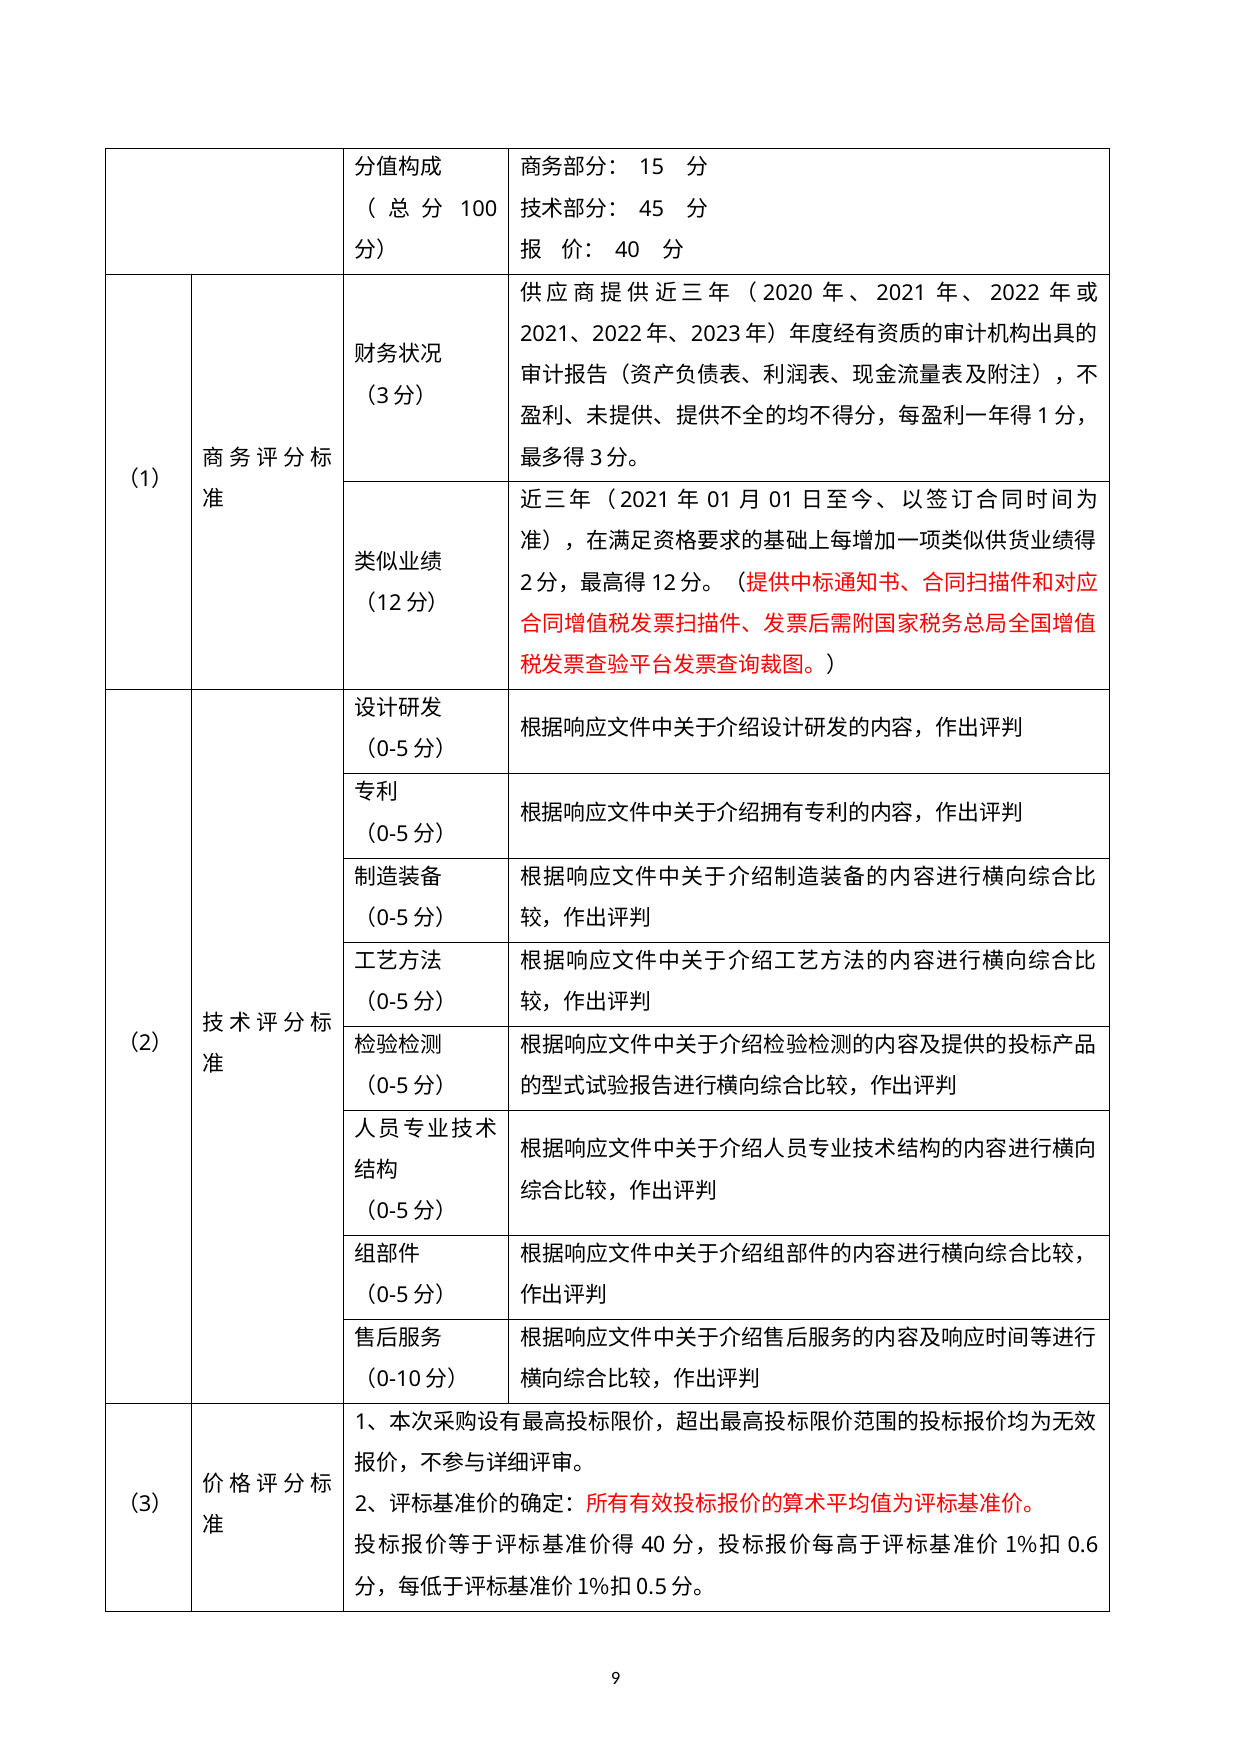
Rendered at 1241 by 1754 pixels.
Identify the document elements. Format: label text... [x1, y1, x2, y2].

table_cell 商务评分标准 [192, 275, 343, 689]
table_cell （2） [106, 690, 191, 1403]
table_cell 检验检测 （0-5分） [344, 1027, 508, 1110]
table_header 分值构成 （总分100分） [344, 149, 508, 273]
table_cell 人员专业技术结构 （0-5分） [344, 1111, 508, 1235]
table_cell 根据响应文件中关于介绍拥有专利的内容，作出评判 [509, 774, 1109, 858]
table_cell 工艺方法 （0-5分） [344, 943, 508, 1026]
table_cell 组部件 （0-5分） [344, 1236, 508, 1319]
table_cell （3） [106, 1404, 191, 1611]
table_cell 专利 （0-5分） [344, 774, 508, 858]
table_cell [344, 1404, 1109, 1611]
table_cell 设计研发 （0-5分） [344, 690, 508, 773]
table_cell 价格评分标准 [192, 1404, 343, 1611]
table_cell 根据响应文件中关于介绍售后服务的内容及响应时间等进行横向综合比较，作出评判 [509, 1320, 1109, 1403]
table_cell 根据响应文件中关于介绍检验检测的内容及提供的投标产品的型式试验报告进行横向综合比较，作出评判 [509, 1027, 1109, 1110]
table_cell 供应商提供近三年（2020年、2021年、2022年或2021、2022年、2023年）年度经有资质的审计机构出具的审计报告（资产负债表、利润表、现金流量表及附注），不盈利、未提供、提供不全的均不得分，每盈利一年得1分，最多得3分。 [509, 275, 1109, 481]
table_cell 类似业绩 （12分） [344, 482, 508, 689]
table_cell 根据响应文件中关于介绍组部件的内容进行横向综合比较，作出评判 [509, 1236, 1109, 1319]
table_header 商务部分： 15 分 技术部分： 45 分 报 价： 40 分 [509, 149, 1109, 273]
table_cell 根据响应文件中关于介绍设计研发的内容，作出评判 [509, 690, 1109, 773]
table_cell 根据响应文件中关于介绍人员专业技术结构的内容进行横向综合比较，作出评判 [509, 1111, 1109, 1235]
table_cell 售后服务 （0-10分） [344, 1320, 508, 1403]
table_cell 技术评分标准 [192, 690, 343, 1403]
table_cell 根据响应文件中关于介绍工艺方法的内容进行横向综合比较，作出评判 [509, 943, 1109, 1026]
table_cell （1） [106, 275, 191, 689]
table_cell 根据响应文件中关于介绍制造装备的内容进行横向综合比较，作出评判 [509, 859, 1109, 942]
table_cell 财务状况 （3分） [344, 275, 508, 481]
table_cell 制造装备 （0-5分） [344, 859, 508, 942]
table_cell 近三年（2021年01月01日至今、以签订合同时间为准），在满足资格要求的基础上每增加一项类似供货业绩得2分，最高得12分。（提供中标通知书、合同扫描件和对应合同增值税发票扫描件、发票后需附国家税务总局全国增值税发票查验平台发票查询裁图。） [509, 482, 1109, 689]
table_header [106, 149, 343, 273]
